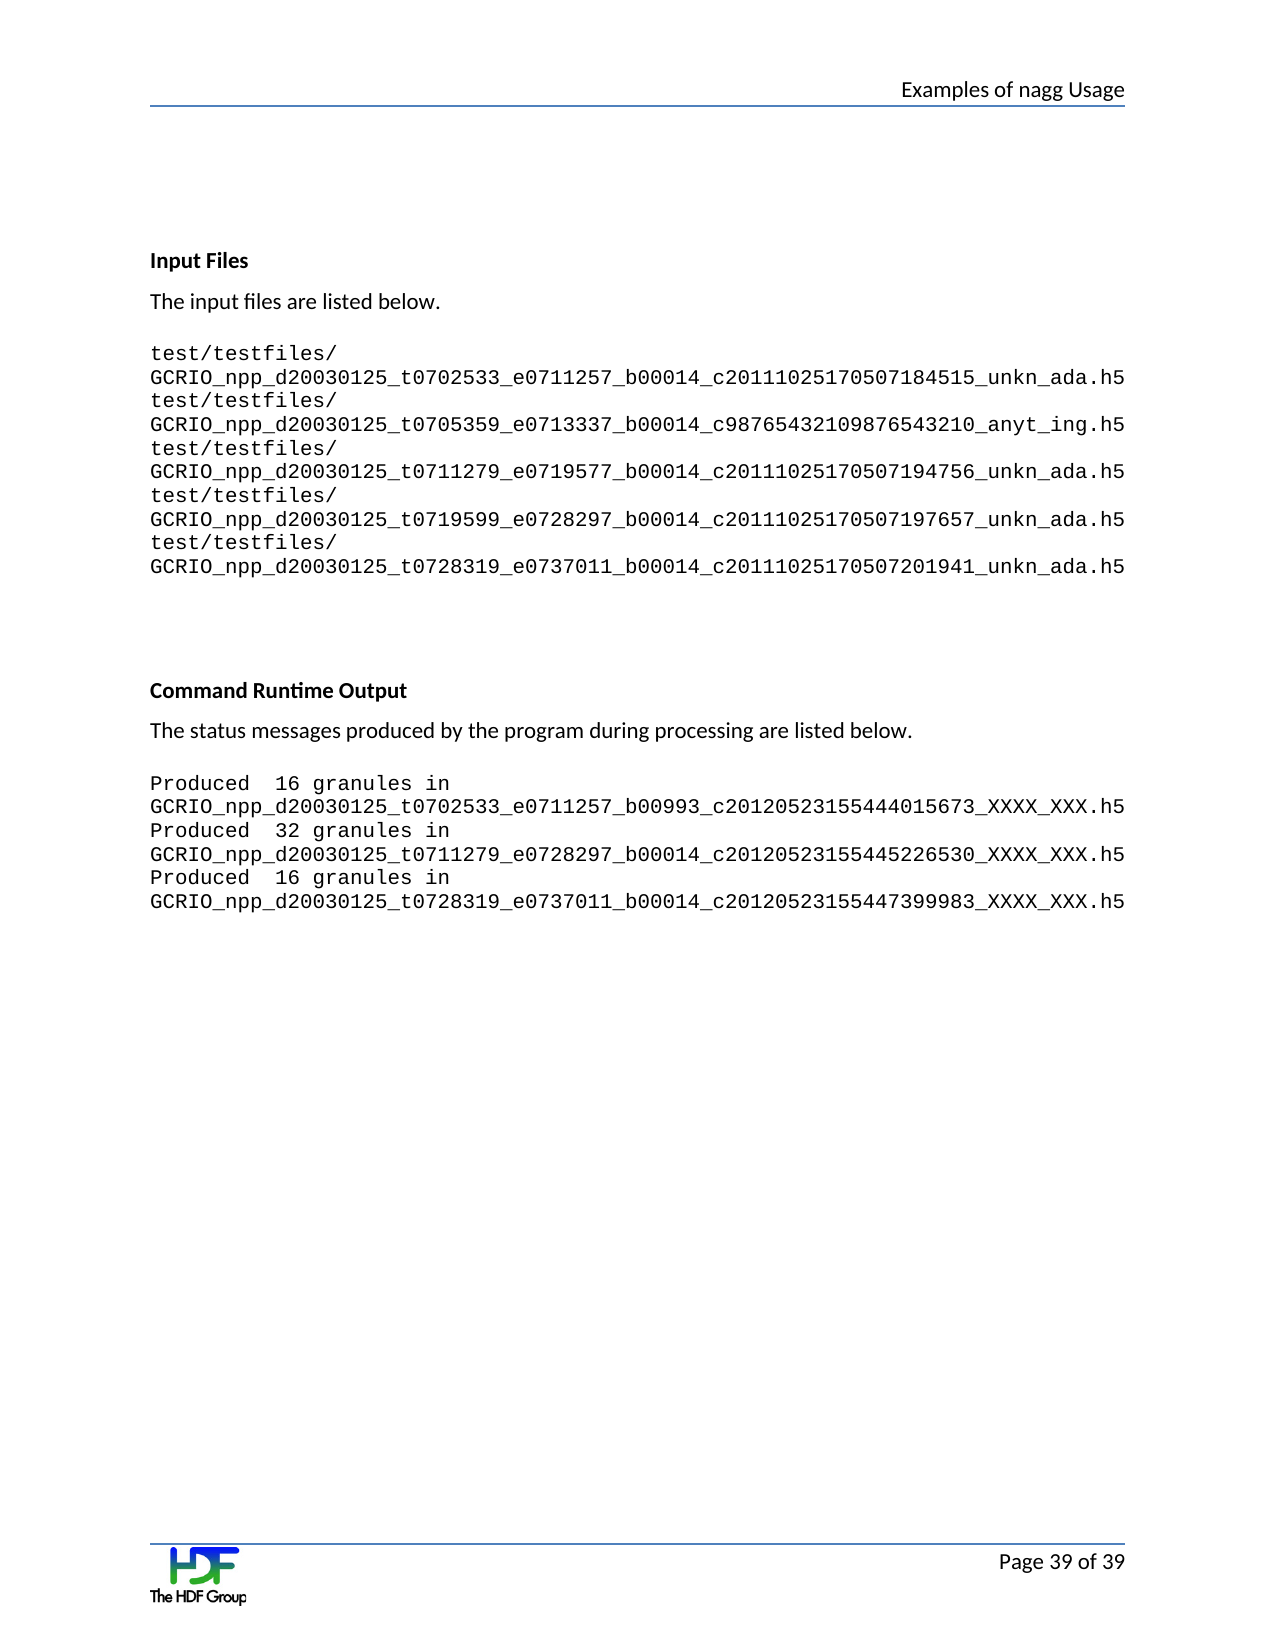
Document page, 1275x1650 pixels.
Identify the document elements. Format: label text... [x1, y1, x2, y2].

picture [150, 1547, 247, 1606]
text Produced 16 granules in GCRIO_npp_d20030125_t0702533_e0711257_b00993_c20120523155444015673_XXXX_XXX.h5 [150, 773, 1125, 820]
text Produced 32 granules in GCRIO_npp_d20030125_t0711279_e0728297_b00014_c20120523155445226530_XXXX_XXX.h5 [150, 820, 1125, 867]
subtitle Command Runtime Output [150, 676, 1125, 704]
subtitle Input Files [150, 247, 1125, 274]
text test/testfiles/GCRIO_npp_d20030125_t0719599_e0728297_b00014_c20111025170507197657_unkn_ada.h5 [150, 485, 1125, 532]
text The input files are listed below. [150, 287, 1125, 315]
text test/testfiles/GCRIO_npp_d20030125_t0711279_e0719577_b00014_c20111025170507194756_unkn_ada.h5 [150, 438, 1125, 485]
text test/testfiles/GCRIO_npp_d20030125_t0728319_e0737011_b00014_c20111025170507201941_unkn_ada.h5 [150, 532, 1125, 579]
text test/testfiles/GCRIO_npp_d20030125_t0702533_e0711257_b00014_c20111025170507184515_unkn_ada.h5 [150, 343, 1125, 390]
text Produced 16 granules in GCRIO_npp_d20030125_t0728319_e0737011_b00014_c20120523155447399983_XXXX_XXX.h5 [150, 867, 1125, 914]
text The status messages produced by the program during processing are listed below. [150, 717, 1125, 745]
text test/testfiles/GCRIO_npp_d20030125_t0705359_e0713337_b00014_c98765432109876543210_anyt_ing.h5 [150, 390, 1125, 438]
